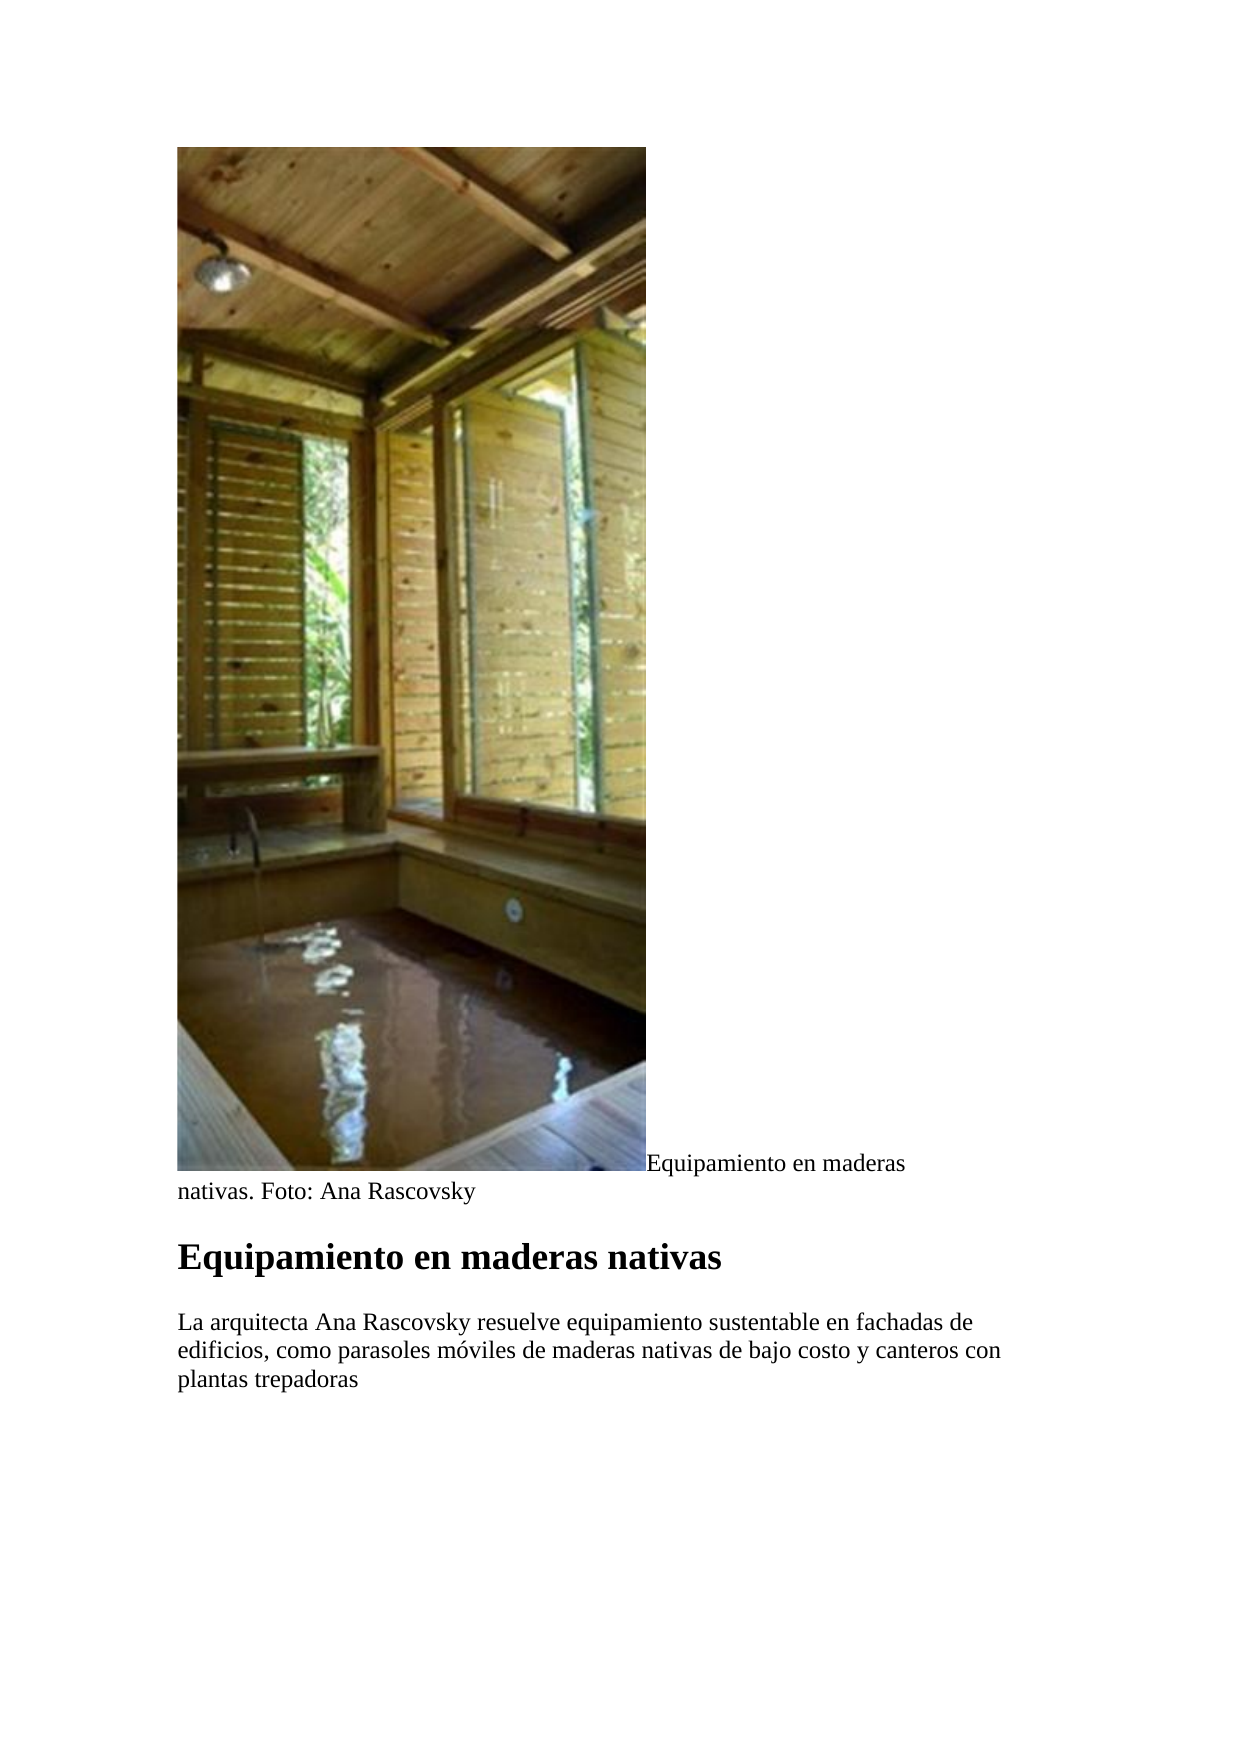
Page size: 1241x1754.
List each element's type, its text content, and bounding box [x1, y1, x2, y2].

picture [177, 147, 646, 1171]
text La arquitecta Ana Rascovsky resuelve equipamiento sustentable en fachadas de edificios, como parasoles móviles de maderas nativas de bajo costo y canteros con plantas trepadoras [177, 1307, 1063, 1393]
text Equipamiento en maderas nativas [177, 1234, 1063, 1277]
